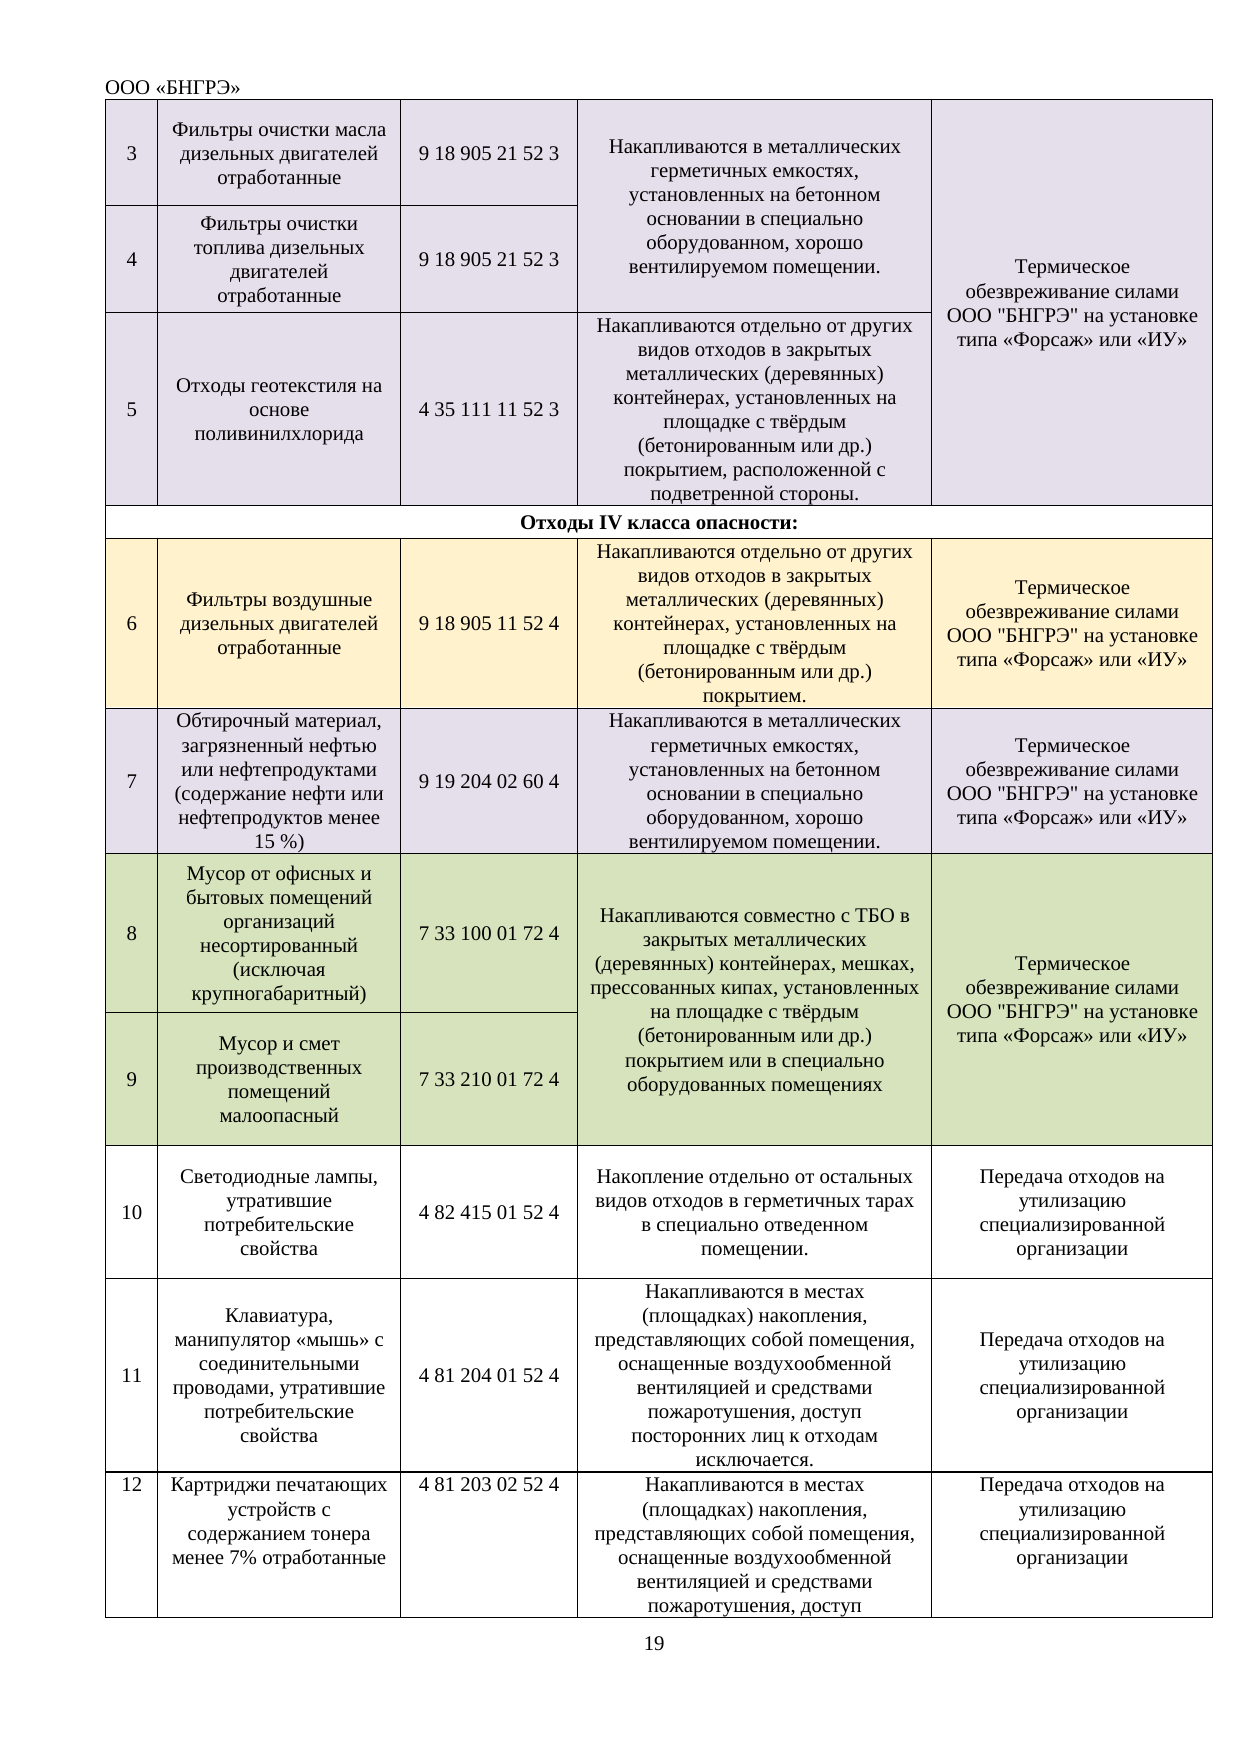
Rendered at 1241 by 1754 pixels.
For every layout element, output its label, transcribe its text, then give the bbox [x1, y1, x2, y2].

table_cell Отходы IV класса опасности: [106, 506, 1212, 538]
table_cell Накапливаются в металлических герметичных емкостях, установленных на бетонном основании в специально оборудованном, хорошо вентилируемом помещении. [578, 709, 931, 853]
table_cell Фильтры очистки масла дизельных двигателей отработанные [158, 100, 400, 205]
table_cell Мусор от офисных и бытовых помещений организаций несортированный (исключая крупногабаритный) [158, 854, 400, 1012]
table_cell Накапливаются совместно с ТБО в закрытых металлических (деревянных) контейнерах, мешках, прессованных кипах, установленных на площадке с твёрдым (бетонированным или др.) покрытием или в специально оборудованных помещениях [578, 854, 931, 1145]
table_cell 5 [106, 313, 157, 505]
table_cell 4 82 415 01 52 4 [401, 1146, 577, 1278]
table_cell Передача отходов на утилизацию специализированной организации [932, 1146, 1212, 1278]
table_cell Фильтры воздушные дизельных двигателей отработанные [158, 539, 400, 707]
table_cell Термическое обезвреживание силами ООО "БНГРЭ" на установке типа «Форсаж» или «ИУ» [932, 854, 1212, 1145]
table_cell Клавиатура, манипулятор «мышь» с соединительными проводами, утратившие потребительские свойства [158, 1279, 400, 1471]
table_cell Термическое обезвреживание силами ООО "БНГРЭ" на установке типа «Форсаж» или «ИУ» [932, 709, 1212, 853]
table_cell Термическое обезвреживание силами ООО "БНГРЭ" на установке типа «Форсаж» или «ИУ» [932, 100, 1212, 505]
table_cell 8 [106, 854, 157, 1012]
table_cell 6 [106, 539, 157, 707]
table_cell 7 [106, 709, 157, 853]
table_cell Фильтры очистки топлива дизельных двигателей отработанные [158, 206, 400, 312]
table_cell 4 35 111 11 52 3 [401, 313, 577, 505]
table_cell Отходы геотекстиля на основе поливинилхлорида [158, 313, 400, 505]
table_cell Светодиодные лампы, утратившие потребительские свойства [158, 1146, 400, 1278]
table_cell Накапливаются отдельно от других видов отходов в закрытых металлических (деревянных) контейнерах, установленных на площадке с твёрдым (бетонированным или др.) покрытием. [578, 539, 931, 707]
table_cell Термическое обезвреживание силами ООО "БНГРЭ" на установке типа «Форсаж» или «ИУ» [932, 539, 1212, 707]
table_cell 7 33 210 01 72 4 [401, 1013, 577, 1145]
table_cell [158, 1473, 400, 1617]
table_cell 9 18 905 11 52 4 [401, 539, 577, 707]
table_cell Накапливаются отдельно от других видов отходов в закрытых металлических (деревянных) контейнерах, установленных на площадке с твёрдым (бетонированным или др.) покрытием, расположенной с подветренной стороны. [578, 313, 931, 505]
table_cell 7 33 100 01 72 4 [401, 854, 577, 1012]
table_cell Накапливаются в металлических герметичных емкостях, установленных на бетонном основании в специально оборудованном, хорошо вентилируемом помещении. [578, 100, 931, 312]
table_cell Передача отходов на утилизацию специализированной организации [932, 1279, 1212, 1471]
table_cell 11 [106, 1279, 157, 1471]
table_cell 4 81 203 02 52 4 [401, 1473, 577, 1617]
table_cell 4 [106, 206, 157, 312]
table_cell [932, 1473, 1212, 1617]
table_cell 10 [106, 1146, 157, 1278]
table_cell 4 81 204 01 52 4 [401, 1279, 577, 1471]
table_cell Обтирочный материал, загрязненный нефтью или нефтепродуктами (содержание нефти или нефтепродуктов менее 15 %) [158, 709, 400, 853]
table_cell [578, 1473, 931, 1617]
table_cell 12 [106, 1473, 157, 1617]
table_cell 3 [106, 100, 157, 205]
table_cell Накопление отдельно от остальных видов отходов в герметичных тарах в специально отведенном помещении. [578, 1146, 931, 1278]
table_cell 9 [106, 1013, 157, 1145]
table_cell 9 18 905 21 52 3 [401, 100, 577, 205]
table_cell 9 19 204 02 60 4 [401, 709, 577, 853]
table_cell 9 18 905 21 52 3 [401, 206, 577, 312]
table_cell Мусор и смет производственных помещений малоопасный [158, 1013, 400, 1145]
